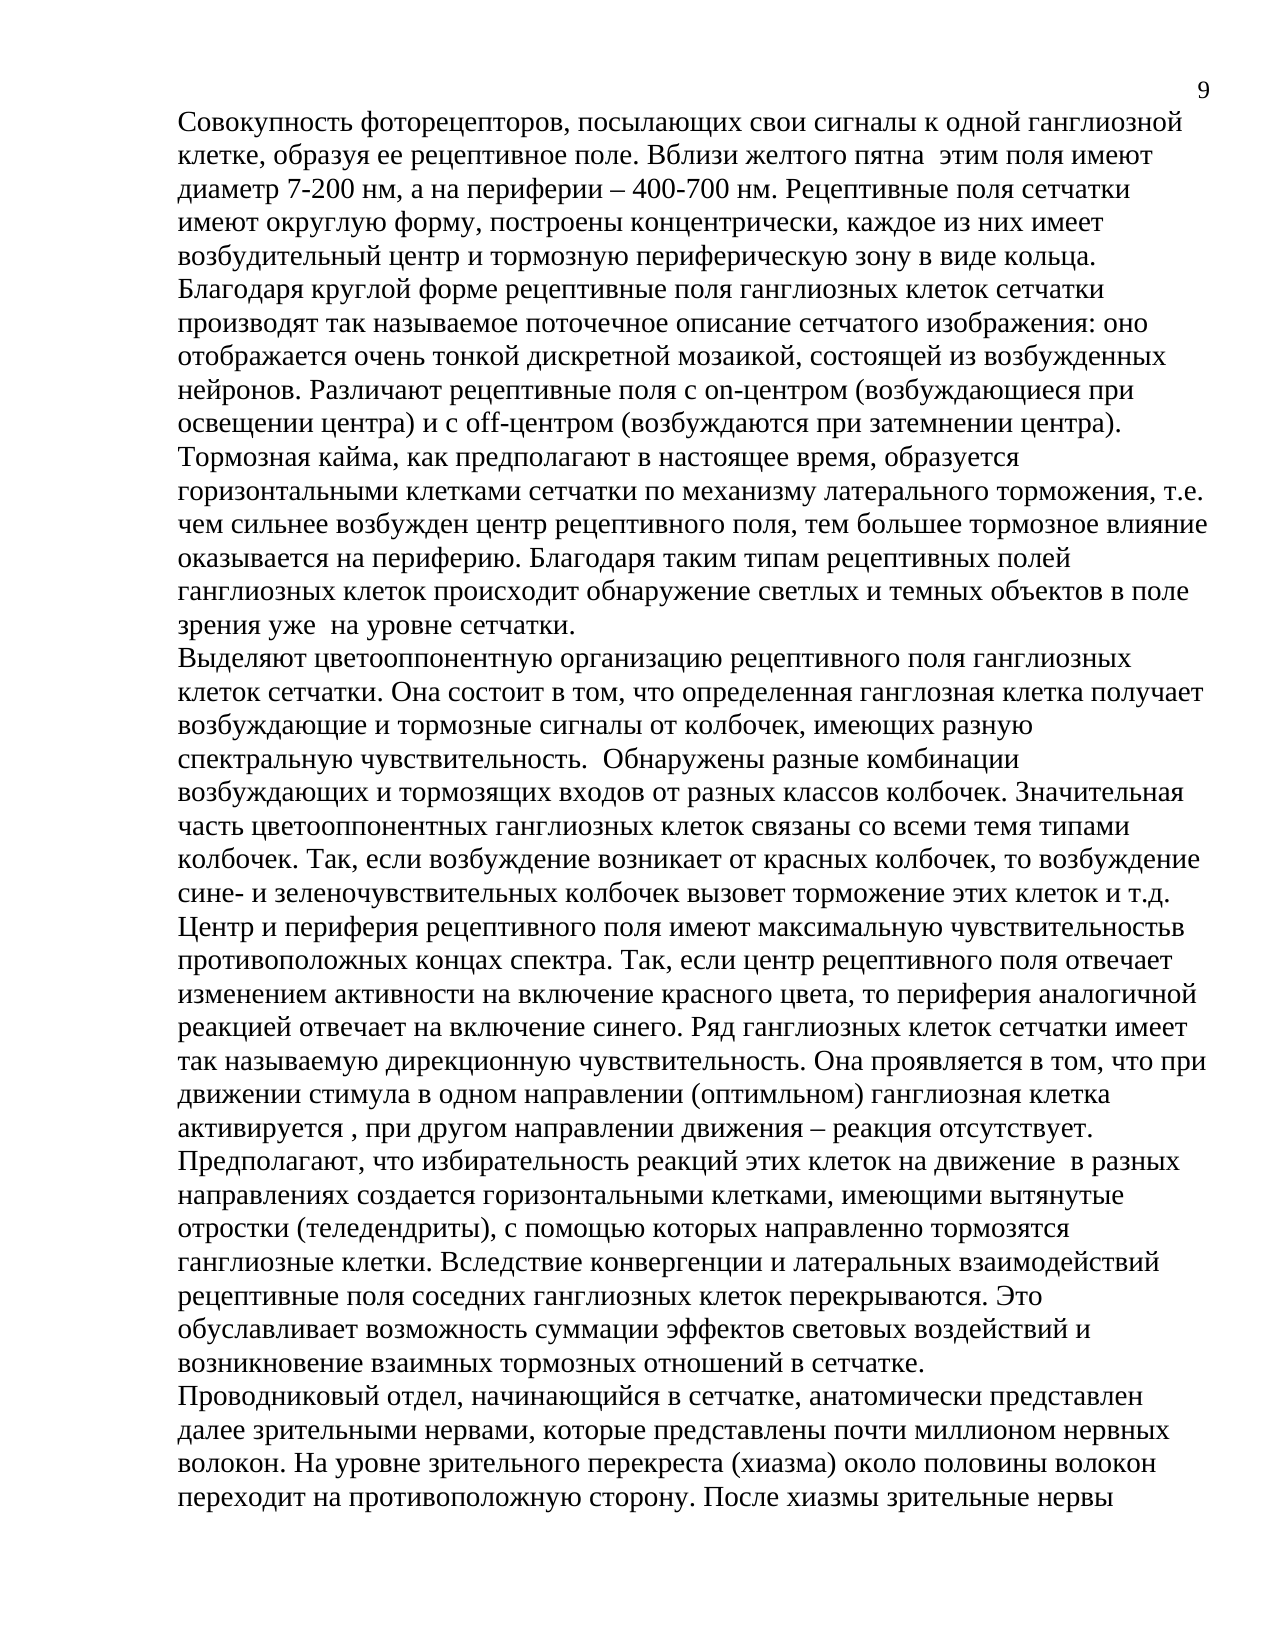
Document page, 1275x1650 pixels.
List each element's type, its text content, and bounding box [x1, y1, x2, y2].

text Совокупность фоторецепторов, посылающих свои сигналы к одной ганглиозной клетке, образуя ее рецептивное поле. Вблизи желтого пятна этим поля имеют диаметр 7-200 нм, а на периферии – 400-700 нм. Рецептивные поля сетчатки имеют округлую форму, построены концентрически, каждое из них имеет возбудительный центр и тормозную периферическую зону в виде кольца. Благодаря круглой форме рецептивные поля ганглиозных клеток сетчатки производят так называемое поточечное описание сетчатого изображения: оно отображается очень тонкой дискретной мозаикой, состоящей из возбужденных нейронов. Различают рецептивные поля с on-центром (возбуждающиеся при освещении центра) и с off-центром (возбуждаются при затемнении центра). Тормозная кайма, как предполагают в настоящее время, образуется горизонтальными клетками сетчатки по механизму латерального торможения, т.е. чем сильнее возбужден центр рецептивного поля, тем большее тормозное влияние оказывается на периферию. Благодаря таким типам рецептивных полей ганглиозных клеток происходит обнаружение светлых и темных объектов в поле зрения уже на уровне сетчатки. [177, 104, 1210, 640]
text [177, 1378, 1210, 1512]
text Выделяют цветооппонентную организацию рецептивного поля ганглиозных клеток сетчатки. Она состоит в том, что определенная ганглозная клетка получает возбуждающие и тормозные сигналы от колбочек, имеющих разную спектральную чувствительность. Обнаружены разные комбинации возбуждающих и тормозящих входов от разных классов колбочек. Значительная часть цветооппонентных ганглиозных клеток связаны со всеми темя типами колбочек. Так, если возбуждение возникает от красных колбочек, то возбуждение сине- и зеленочувствительных колбочек вызовет торможение этих клеток и т.д. [177, 640, 1210, 909]
text Центр и периферия рецептивного поля имеют максимальную чувствительностьв противоположных концах спектра. Так, если центр рецептивного поля отвечает изменением активности на включение красного цвета, то периферия аналогичной реакцией отвечает на включение синего. Ряд ганглиозных клеток сетчатки имеет так называемую дирекционную чувствительность. Она проявляется в том, что при движении стимула в одном направлении (оптимльном) ганглиозная клетка активируется , при другом направлении движения – реакция отсутствует. Предполагают, что избирательность реакций этих клеток на движение в разных направлениях создается горизонтальными клетками, имеющими вытянутые отростки (теледендриты), с помощью которых направленно тормозятся ганглиозные клетки. Вследствие конвергенции и латеральных взаимодействий рецептивные поля соседних ганглиозных клеток перекрываются. Это обуславливает возможность суммации эффектов световых воздействий и возникновение взаимных тормозных отношений в сетчатке. [177, 909, 1210, 1378]
